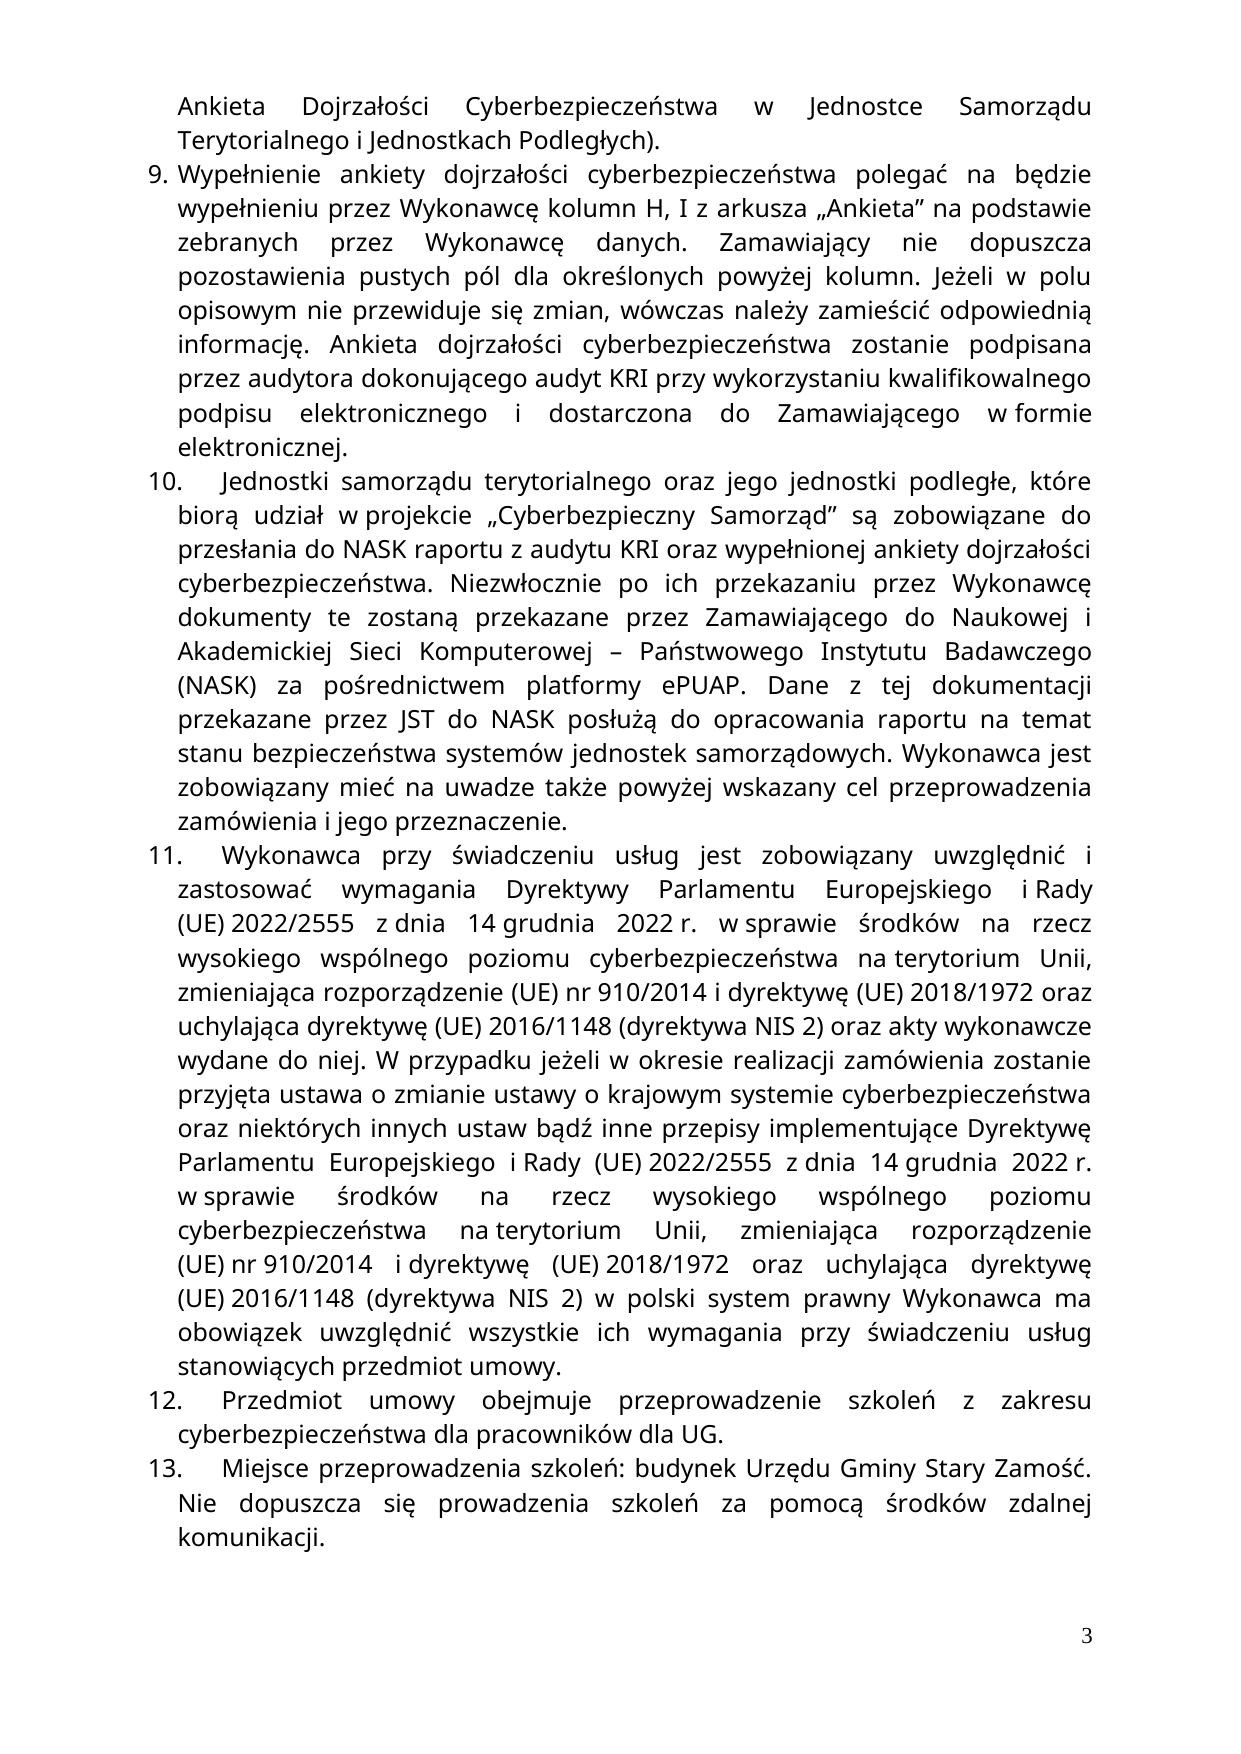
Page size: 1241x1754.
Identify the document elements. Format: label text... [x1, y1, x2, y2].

list Jednostki samorządu terytorialnego oraz jego jednostki podległe, które biorą udział w projekcie „Cyberbezpieczny Samorząd” są zobowiązane do przesłania do NASK raportu z audytu KRI oraz wypełnionej ankiety dojrzałości cyberbezpieczeństwa. Niezwłocznie po ich przekazaniu przez Wykonawcę dokumenty te zostaną przekazane przez Zamawiającego do Naukowej i Akademickiej Sieci Komputerowej – Państwowego Instytutu Badawczego (NASK) za pośrednictwem platformy ePUAP. Dane z tej dokumentacji przekazane przez JST do NASK posłużą do opracowania raportu na temat stanu bezpieczeństwa systemów jednostek samorządowych. Wykonawca jest zobowiązany mieć na uwadze także powyżej wskazany cel przeprowadzenia zamówienia i jego przeznaczenie. [148, 463, 1093, 838]
list Miejsce przeprowadzenia szkoleń: budynek Urzędu Gminy Stary Zamość. Nie dopuszcza się prowadzenia szkoleń za pomocą środków zdalnej komunikacji. [148, 1451, 1093, 1553]
list Wykonawca przy świadczeniu usług jest zobowiązany uwzględnić i zastosować wymagania Dyrektywy Parlamentu Europejskiego i Rady (UE) 2022/2555 z dnia 14 grudnia 2022 r. w sprawie środków na rzecz wysokiego wspólnego poziomu cyberbezpieczeństwa na terytorium Unii, zmieniająca rozporządzenie (UE) nr 910/2014 i dyrektywę (UE) 2018/1972 oraz uchylająca dyrektywę (UE) 2016/1148 (dyrektywa NIS 2) oraz akty wykonawcze wydane do niej. W przypadku jeżeli w okresie realizacji zamówienia zostanie przyjęta ustawa o zmianie ustawy o krajowym systemie cyberbezpieczeństwa oraz niektórych innych ustaw bądź inne przepisy implementujące Dyrektywę Parlamentu Europejskiego i Rady (UE) 2022/2555 z dnia 14 grudnia 2022 r. w sprawie środków na rzecz wysokiego wspólnego poziomu cyberbezpieczeństwa na terytorium Unii, zmieniająca rozporządzenie (UE) nr 910/2014 i dyrektywę (UE) 2018/1972 oraz uchylająca dyrektywę (UE) 2016/1148 (dyrektywa NIS 2) w polski system prawny Wykonawca ma obowiązek uwzględnić wszystkie ich wymagania przy świadczeniu usług stanowiących przedmiot umowy. [148, 838, 1093, 1383]
list Wypełnienie ankiety dojrzałości cyberbezpieczeństwa polegać na będzie wypełnieniu przez Wykonawcę kolumn H, I z arkusza „Ankieta” na podstawie zebranych przez Wykonawcę danych. Zamawiający nie dopuszcza pozostawienia pustych pól dla określonych powyżej kolumn. Jeżeli w polu opisowym nie przewiduje się zmian, wówczas należy zamieścić odpowiednią informację. Ankieta dojrzałości cyberbezpieczeństwa zostanie podpisana przez audytora dokonującego audyt KRI przy wykorzystaniu kwalifikowalnego podpisu elektronicznego i dostarczona do Zamawiającego w formie elektronicznej. [148, 157, 1093, 463]
list Przedmiot umowy obejmuje przeprowadzenie szkoleń z zakresu cyberbezpieczeństwa dla pracowników dla UG. [148, 1383, 1093, 1451]
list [148, 89, 1093, 157]
